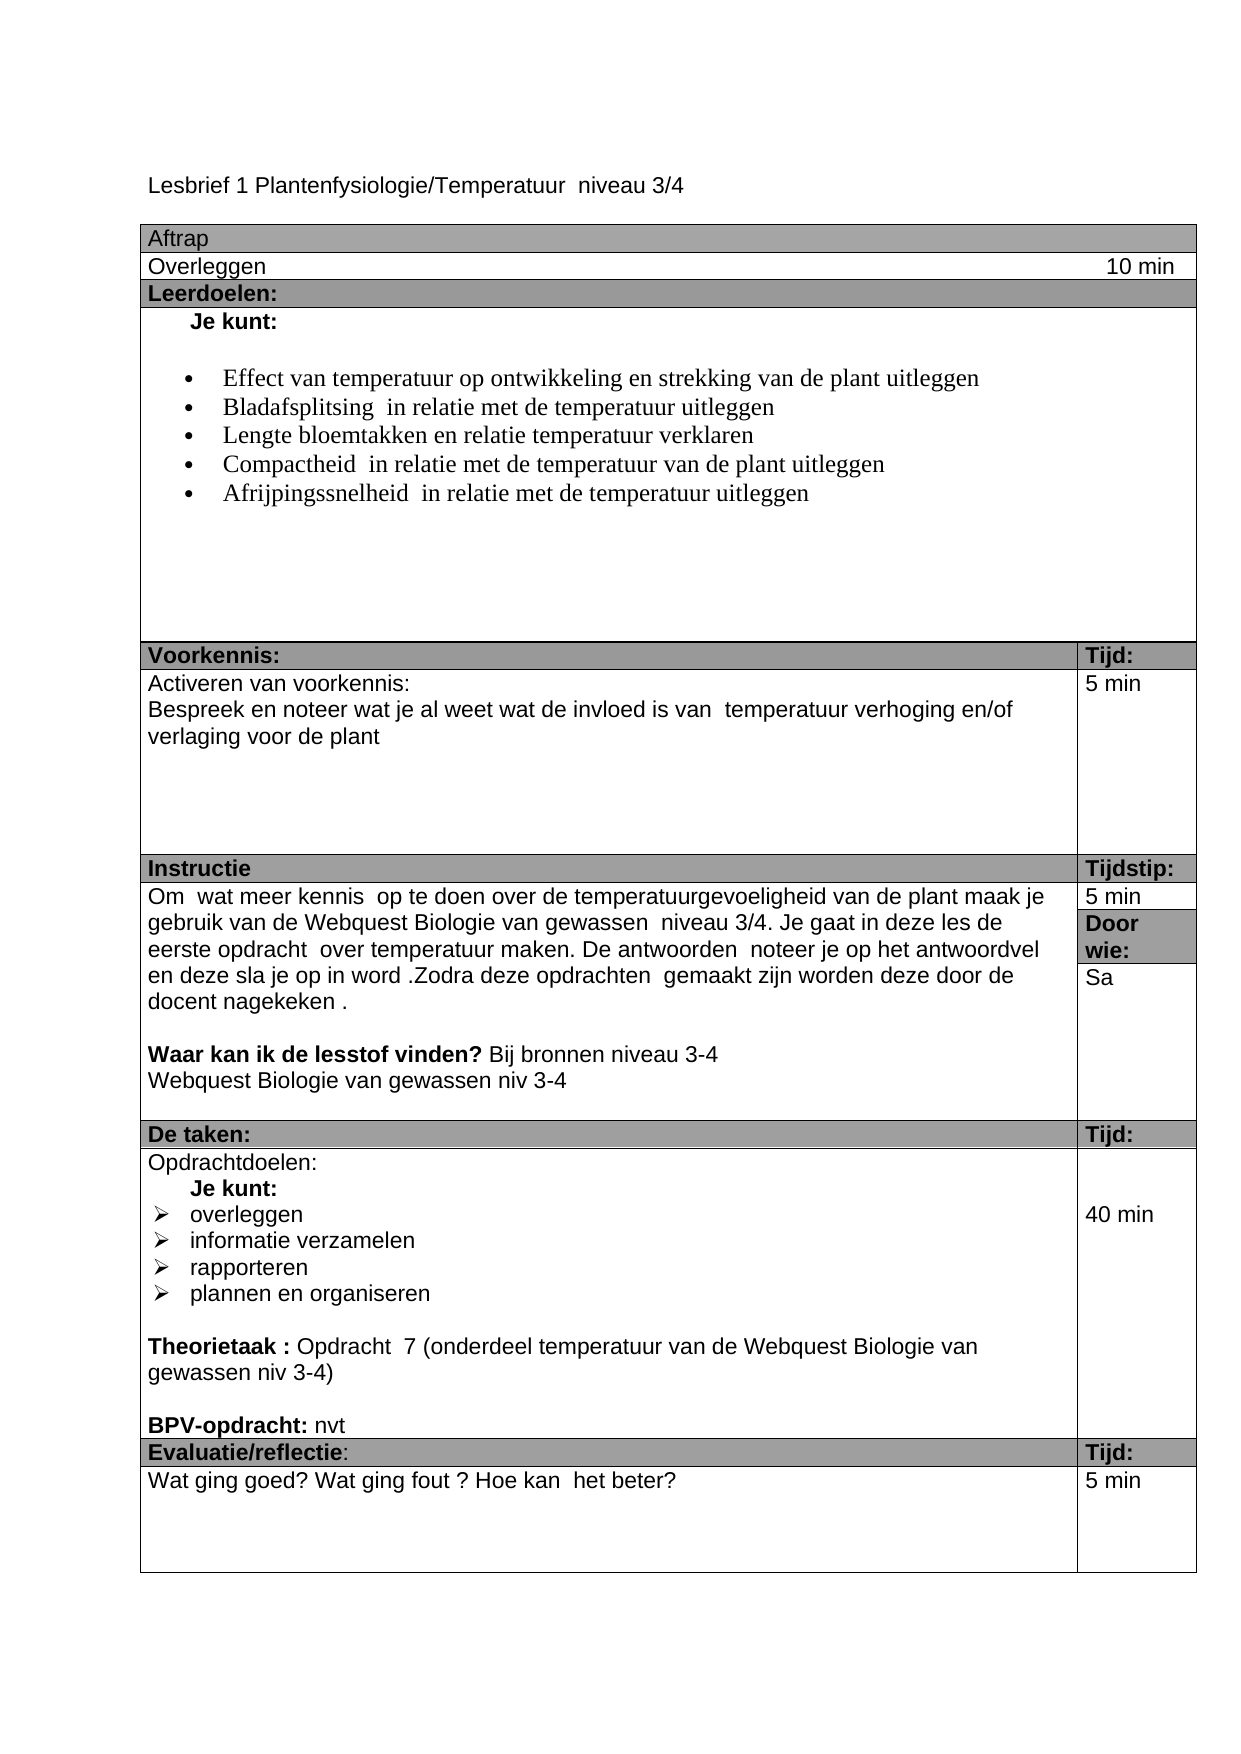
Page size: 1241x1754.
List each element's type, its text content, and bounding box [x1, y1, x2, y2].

table_header Aftrap [141, 225, 1196, 252]
table_cell 5 min [1078, 670, 1196, 854]
table_cell 5 min [1078, 1467, 1196, 1572]
table_cell Tijd: [1078, 643, 1196, 669]
table_cell Activeren van voorkennis: Bespreek en noteer wat je al weet wat de invloed is van temperatuur verhoging en/of verlaging voor de plant [141, 670, 1077, 854]
table_cell Instructie [141, 855, 1077, 882]
table_cell Tijdstip: [1078, 855, 1196, 882]
table_cell Wat ging goed? Wat ging fout ? Hoe kan het beter? [141, 1467, 1077, 1572]
table_cell Voorkennis: [141, 643, 1077, 669]
table_cell 5 min [1078, 883, 1196, 909]
text Lesbrief 1 Plantenfysiologie/Temperatuur niveau 3/4 [148, 172, 1093, 198]
table_cell Overleggen 10 min [141, 253, 1196, 279]
table_cell Tijd: [1078, 1439, 1196, 1466]
table_cell Leerdoelen: [141, 280, 1196, 307]
table_cell Je kunt: Effect van temperatuur op ontwikkeling en strekking van de plant uitleggen Bladafsplitsing in relatie met de temperatuur uitleggen Lengte bloemtakken en relatie temperatuur verklaren Compactheid in relatie met de temperatuur van de plant uitleggen Afrijpingssnelheid in relatie met de temperatuur uitleggen [141, 308, 1196, 641]
table_cell Tijd: [1078, 1121, 1196, 1147]
table_cell 40 min [1078, 1149, 1196, 1438]
table_cell Door wie: [1078, 910, 1196, 963]
table_cell Evaluatie/reflectie: [141, 1439, 1077, 1466]
table_cell Om wat meer kennis op te doen over de temperatuurgevoeligheid van de plant maak je gebruik van de Webquest Biologie van gewassen niveau 3/4. Je gaat in deze les de eerste opdracht over temperatuur maken. De antwoorden noteer je op het antwoordvel en deze sla je op in word .Zodra deze opdrachten gemaakt zijn worden deze door de docent nagekeken . Waar kan ik de lesstof vinden? Bij bronnen niveau 3-4 Webquest Biologie van gewassen niv 3-4 [141, 883, 1077, 1120]
table_cell De taken: [141, 1121, 1077, 1147]
table_cell Opdrachtdoelen: Je kunt: overleggen informatie verzamelen rapporteren plannen en organiseren Theorietaak : Opdracht 7 (onderdeel temperatuur van de Webquest Biologie van gewassen niv 3-4) BPV-opdracht: nvt [141, 1149, 1077, 1438]
table_cell Sa [1078, 964, 1196, 1120]
